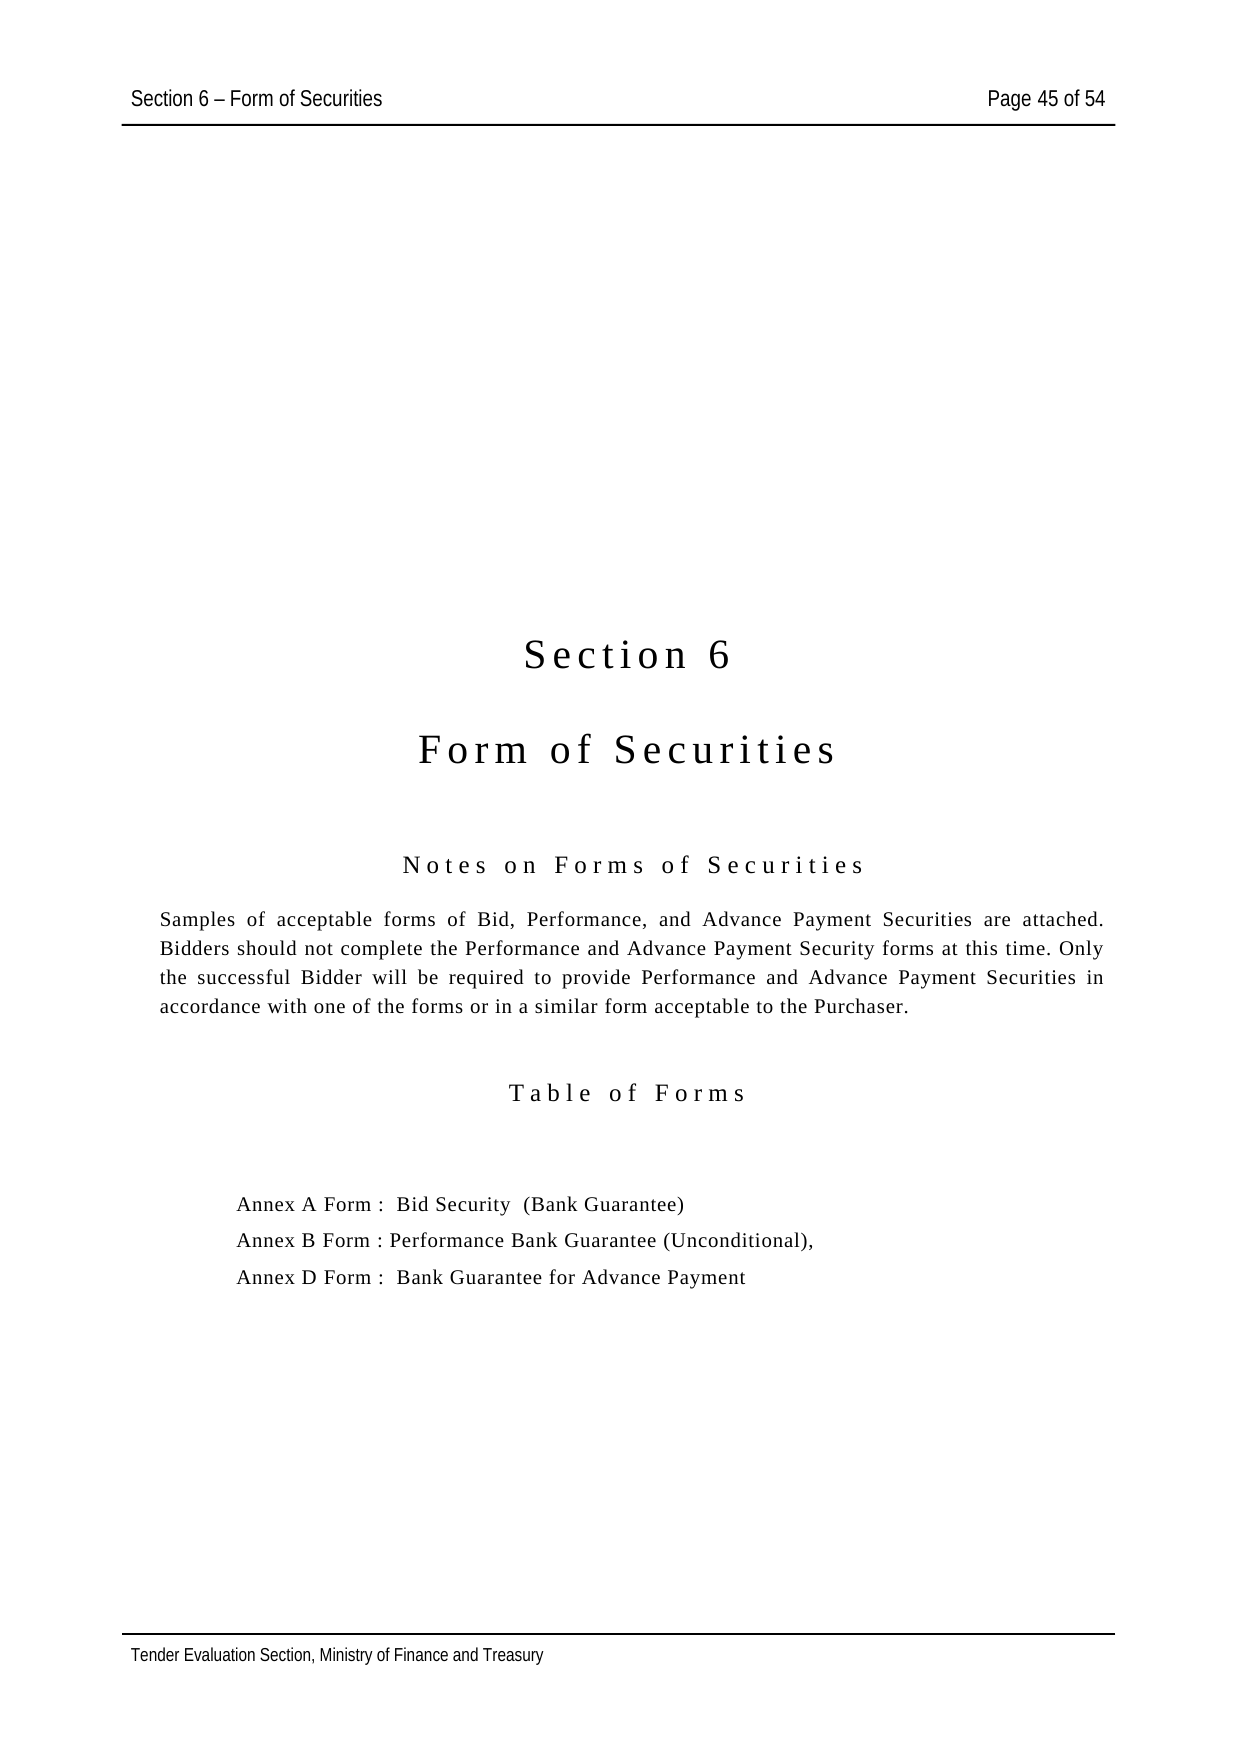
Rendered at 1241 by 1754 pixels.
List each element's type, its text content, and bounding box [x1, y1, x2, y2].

text Table of Forms [131, 1078, 1122, 1107]
table_header Notes on Forms of Securities Samples of acceptable forms of Bid, Performance, and Advance Payment Securities are attached. Bidders should not complete the Performance and Advance Payment Security forms at this time. Only the successful Bidder will be required to provide Performance and Advance Payment Securities in accordance with one of the forms or in a similar form acceptable to the Purchaser. [145, 821, 1120, 1030]
text Section 6 [131, 629, 1122, 677]
table_header Annex A Form : Bid Security (Bank Guarantee) Annex B Form : Performance Bank Guarantee (Unconditional), Annex D Form : Bank Guarantee for Advance Payment [213, 1155, 1039, 1313]
text Form of Securities [131, 725, 1122, 773]
